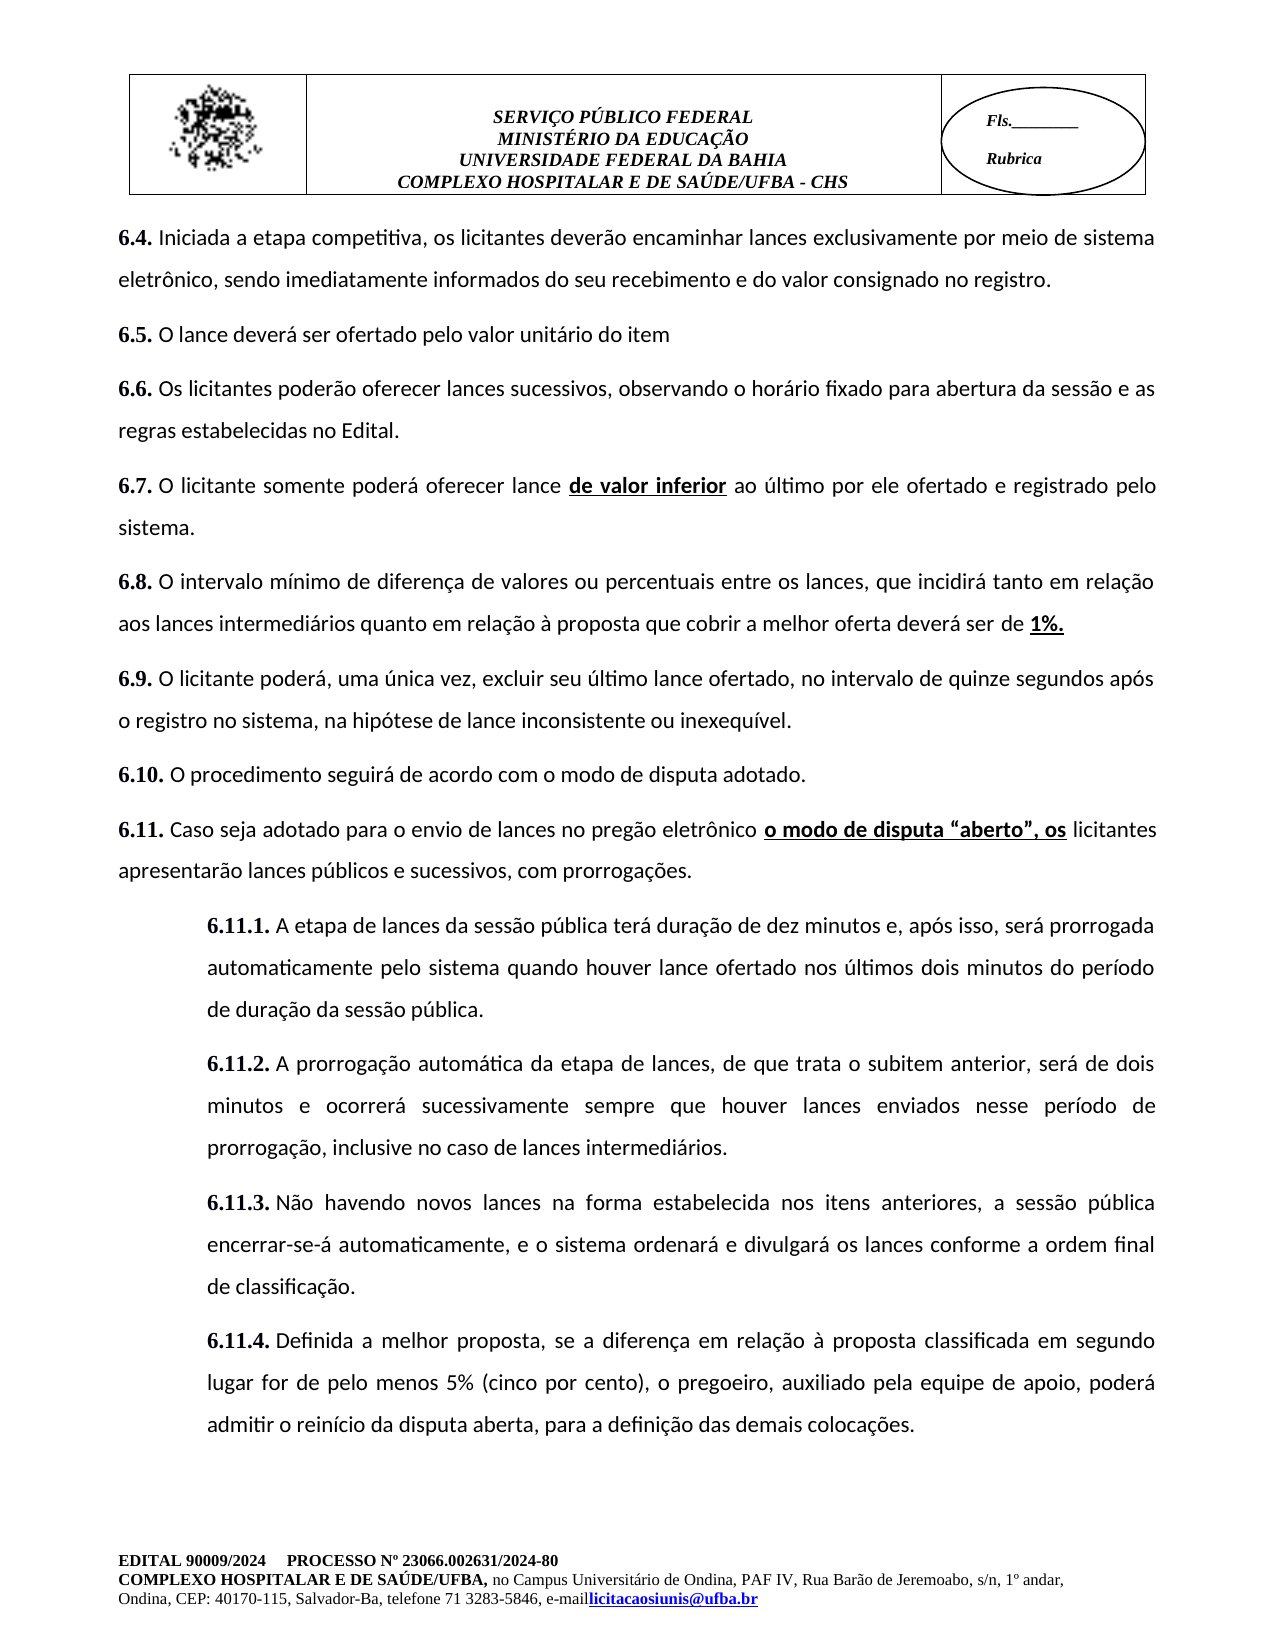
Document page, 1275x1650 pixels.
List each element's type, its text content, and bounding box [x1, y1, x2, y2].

list O intervalo mínimo de diferença de valores ou percentuais entre os lances, que incidirá tanto em relação aos lances intermediários quanto em relação à proposta que cobrir a melhor oferta deverá ser de 1%. [118, 567, 1157, 637]
list O licitante somente poderá oferecer lance de valor inferior ao último por ele ofertado e registrado pelo sistema. [118, 471, 1157, 541]
list Definida a melhor proposta, se a diferença em relação à proposta classificada em segundo lugar for de pelo menos 5% (cinco por cento), o pregoeiro, auxiliado pela equipe de apoio, poderá admitir o reinício da disputa aberta, para a definição das demais colocações. [207, 1326, 1157, 1438]
list Os licitantes poderão oferecer lances sucessivos, observando o horário fixado para abertura da sessão e as regras estabelecidas no Edital. [118, 374, 1157, 444]
list Não havendo novos lances na forma estabelecida nos itens anteriores, a sessão pública encerrar-se-á automaticamente, e o sistema ordenará e divulgará os lances conforme a ordem final de classificação. [207, 1188, 1157, 1300]
list O procedimento seguirá de acordo com o modo de disputa adotado. [118, 760, 1157, 788]
list O licitante poderá, uma única vez, excluir seu último lance ofertado, no intervalo de quinze segundos após o registro no sistema, na hipótese de lance inconsistente ou inexequível. [118, 664, 1157, 734]
list A prorrogação automática da etapa de lances, de que trata o subitem anterior, será de dois minutos e ocorrerá sucessivamente sempre que houver lances enviados nesse período de prorrogação, inclusive no caso de lances intermediários. [207, 1049, 1157, 1162]
list A etapa de lances da sessão pública terá duração de dez minutos e, após isso, será prorrogada automaticamente pelo sistema quando houver lance ofertado nos últimos dois minutos do período de duração da sessão pública. [207, 911, 1157, 1023]
list Caso seja adotado para o envio de lances no pregão eletrônico o modo de disputa “aberto”, os licitantes apresentarão lances públicos e sucessivos, com prorrogações. [118, 815, 1157, 885]
list Iniciada a etapa competitiva, os licitantes deverão encaminhar lances exclusivamente por meio de sistema eletrônico, sendo imediatamente informados do seu recebimento e do valor consignado no registro. [118, 223, 1157, 293]
list O lance deverá ser ofertado pelo valor unitário do item [118, 320, 1157, 348]
